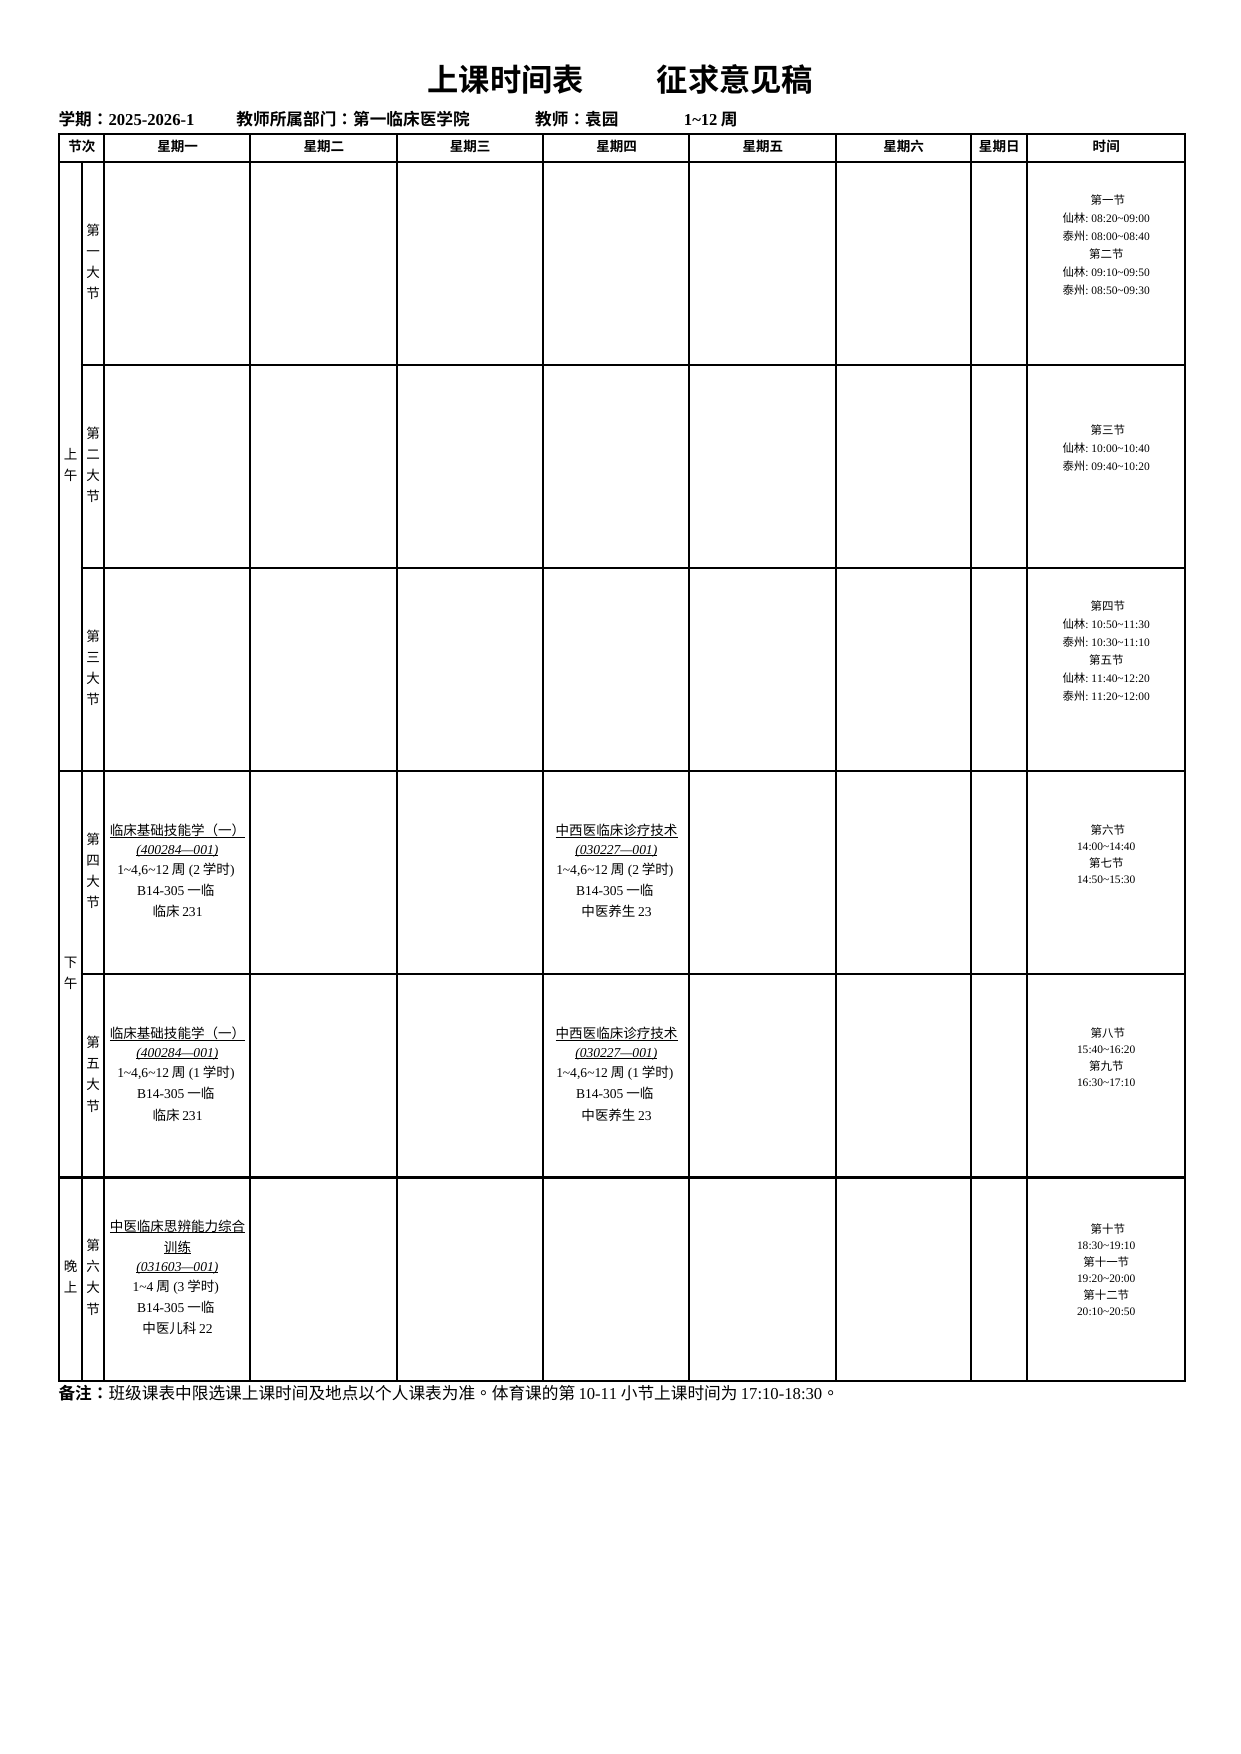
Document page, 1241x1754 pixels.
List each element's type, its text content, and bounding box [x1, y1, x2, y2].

table_header 时间 [1028, 135, 1184, 161]
table_cell 中西医临床诊疗技术 (030227—001) 1~4,6~12周 (2学时) B14-305一临 中医养生23 [544, 772, 688, 973]
table_cell [690, 1179, 835, 1379]
text 备注：班级课表中限选课上课时间及地点以个人课表为准。体育课的第10-11小节上课时间为17:10-18:30。 [58, 1382, 1182, 1404]
table_cell [690, 772, 835, 973]
table_header 星期日 [972, 135, 1026, 161]
table_cell [837, 366, 970, 567]
table_cell 下午 [60, 772, 81, 1176]
table_cell [690, 569, 835, 770]
table_cell 临床基础技能学（一） (400284—001) 1~4,6~12周 (2学时) B14-305一临 临床231 [105, 772, 249, 973]
table_cell [251, 366, 396, 567]
table_cell [251, 163, 396, 364]
table_cell [398, 163, 542, 364]
table_cell 中西医临床诊疗技术 (030227—001) 1~4,6~12周 (1学时) B14-305一临 中医养生23 [544, 975, 688, 1176]
table_cell [837, 772, 970, 973]
table_cell [251, 569, 396, 770]
table_cell 第三大节 [83, 569, 103, 770]
table_cell 第二大节 [83, 366, 103, 567]
text 学期：2025-2026-1 教师所属部门：第一临床医学院 教师：袁园 1~12周 [58, 107, 1182, 130]
table_cell [251, 772, 396, 973]
table_cell 第一节 仙林: 08:20~09:00 泰州: 08:00~08:40 第二节 仙林: 09:10~09:50 泰州: 08:50~09:30 [1028, 163, 1184, 364]
table_cell [105, 569, 249, 770]
table_cell [837, 1179, 970, 1379]
table_cell 第五大节 [83, 975, 103, 1176]
table_cell 中医临床思辨能力综合训练 (031603—001) 1~4周 (3学时) B14-305一临 中医儿科22 [105, 1179, 249, 1379]
table_cell 晚上 [60, 1179, 81, 1379]
table_header 星期二 [251, 135, 396, 161]
table_cell [544, 366, 688, 567]
table_cell [972, 366, 1026, 567]
table_cell 第八节 15:40~16:20 第九节 16:30~17:10 [1028, 975, 1184, 1176]
table_header 星期一 [105, 135, 249, 161]
table_cell 第十节 18:30~19:10 第十一节 19:20~20:00 第十二节 20:10~20:50 [1028, 1179, 1184, 1379]
table_cell [972, 163, 1026, 364]
table_cell [105, 163, 249, 364]
table_cell [544, 163, 688, 364]
table_cell [398, 569, 542, 770]
table_cell [105, 366, 249, 567]
table_cell 临床基础技能学（一） (400284—001) 1~4,6~12周 (1学时) B14-305一临 临床231 [105, 975, 249, 1176]
table_cell [972, 569, 1026, 770]
table_cell [690, 366, 835, 567]
table_cell [690, 975, 835, 1176]
table_cell 第四节 仙林: 10:50~11:30 泰州: 10:30~11:10 第五节 仙林: 11:40~12:20 泰州: 11:20~12:00 [1028, 569, 1184, 770]
table_cell 第一大节 [83, 163, 103, 364]
table_cell [544, 1179, 688, 1379]
table_cell 第四大节 [83, 772, 103, 973]
table_header 星期三 [398, 135, 542, 161]
text 上课时间表 征求意见稿 [58, 58, 1182, 101]
table_cell [398, 772, 542, 973]
table_cell [837, 975, 970, 1176]
table_header 星期五 [690, 135, 835, 161]
table_cell [398, 975, 542, 1176]
table_cell [690, 163, 835, 364]
table_cell [972, 772, 1026, 973]
table_cell [544, 569, 688, 770]
table_cell [972, 1179, 1026, 1379]
table_cell [837, 569, 970, 770]
table_header 星期四 [544, 135, 688, 161]
table_cell 第六大节 [83, 1179, 103, 1379]
table_cell [837, 163, 970, 364]
table_cell [251, 1179, 396, 1379]
table_header 节次 [60, 135, 103, 161]
table_header 星期六 [837, 135, 970, 161]
table_cell [398, 366, 542, 567]
table_cell [972, 975, 1026, 1176]
table_cell 第六节 14:00~14:40 第七节 14:50~15:30 [1028, 772, 1184, 973]
table_cell 上午 [60, 163, 81, 770]
table_cell 第三节 仙林: 10:00~10:40 泰州: 09:40~10:20 [1028, 366, 1184, 567]
table_cell [251, 975, 396, 1176]
table_cell [398, 1179, 542, 1379]
